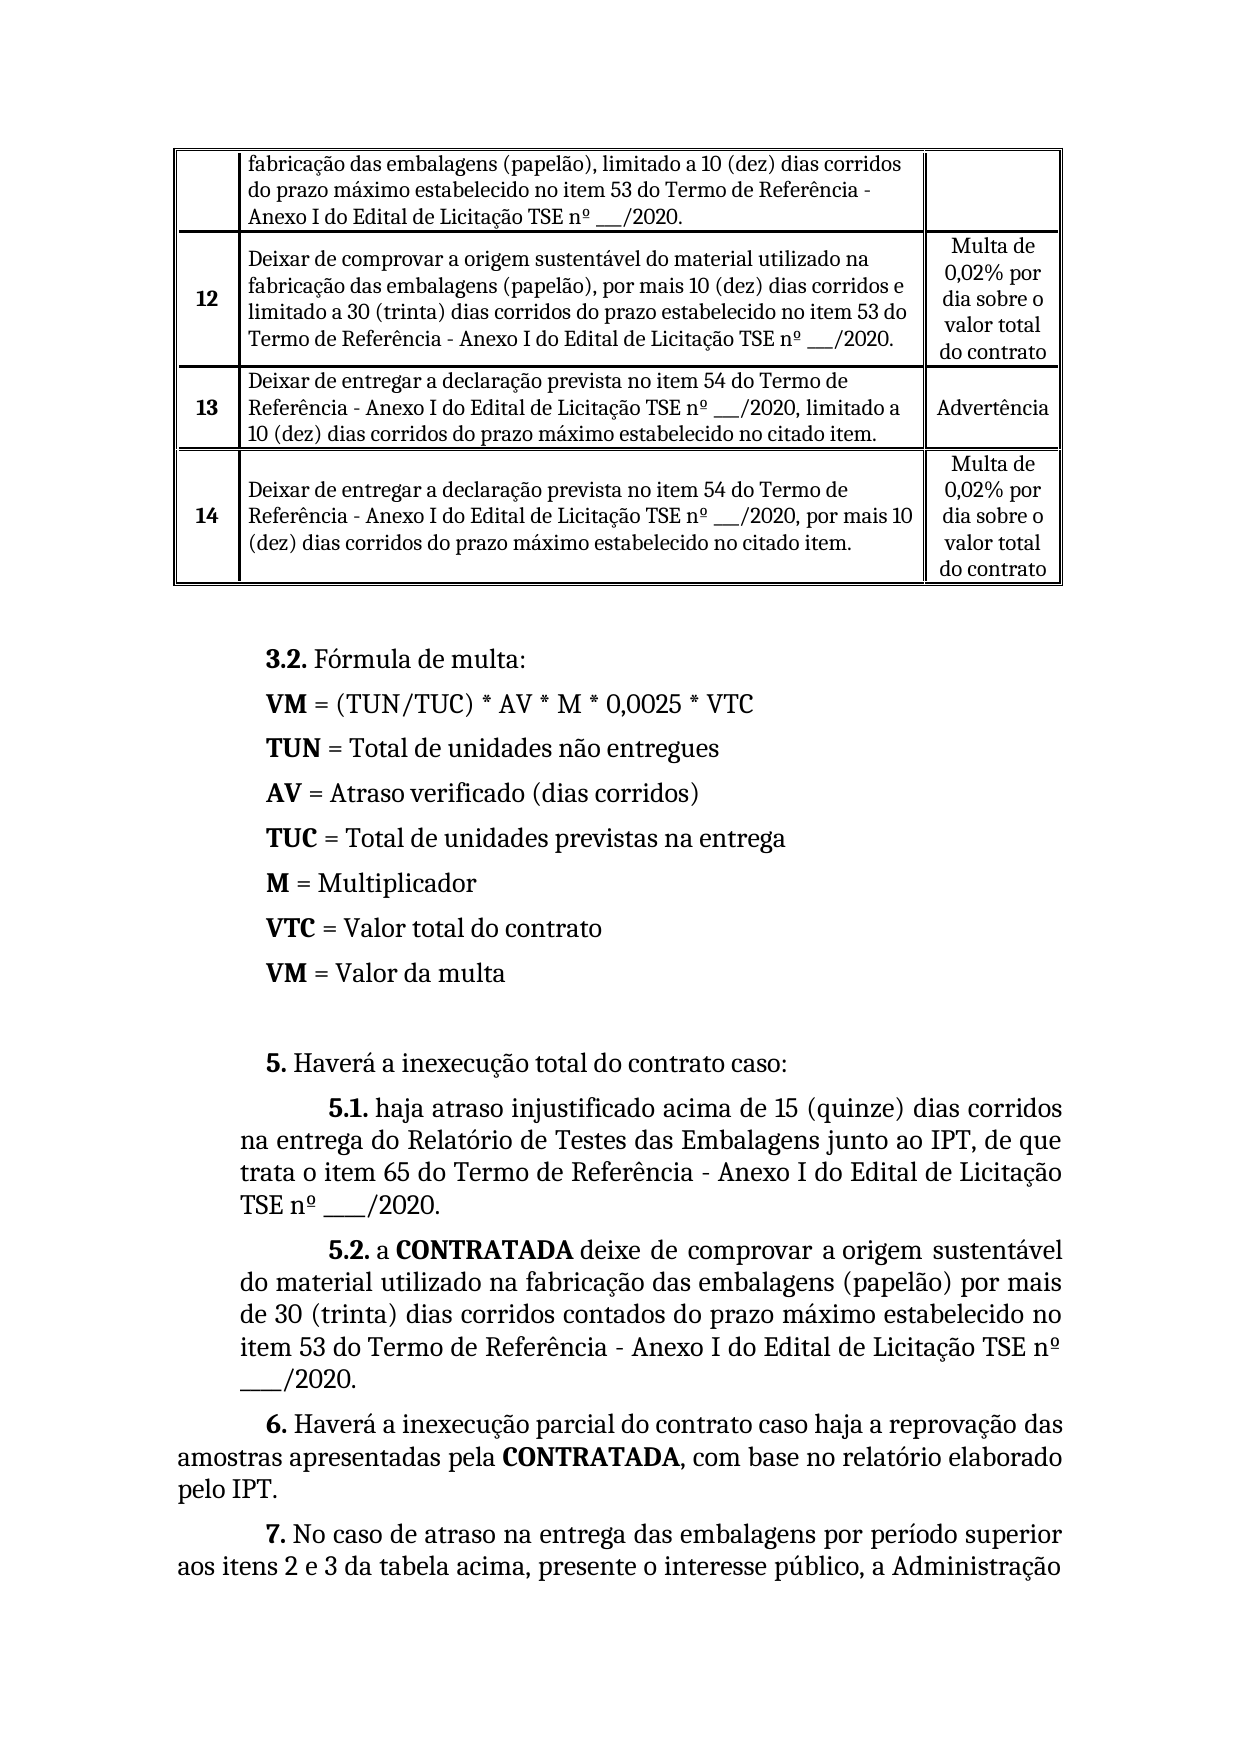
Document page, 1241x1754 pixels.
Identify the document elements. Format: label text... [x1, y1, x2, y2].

text 6. Haverá a inexecução parcial do contrato caso haja a reprovação das amostras apresentadas pela CONTRATADA, com base no relatório elaborado pelo IPT. [177, 1408, 1063, 1506]
text VM = (TUN/TUC) * AV * M * 0,0025 * VTC [177, 688, 1063, 720]
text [177, 1518, 1063, 1583]
table_cell 12 [177, 230, 238, 365]
text 5.1. haja atraso injustificado acima de 15 (quinze) dias corridos na entrega do Relatório de Testes das Embalagens junto ao IPT, de que trata o item 65 do Termo de Referência - Anexo I do Edital de Licitação TSE nº ____/2020. [240, 1092, 1063, 1221]
table_cell 13 [177, 365, 238, 447]
text 3.2. Fórmula de multa: [177, 643, 1063, 675]
table_cell Deixar de entregar a declaração prevista no item 54 do Termo de Referência - Anexo I do Edital de Licitação TSE nº ___/2020, limitado a 10 (dez) dias corridos do prazo máximo estabelecido no citado item. [241, 368, 923, 447]
table_cell Multa de 0,02% por dia sobre o valor total do contrato [925, 447, 1060, 582]
table_cell Advertência [927, 365, 1059, 447]
text M = Multiplicador [177, 867, 1063, 900]
table_cell 11 [177, 151, 239, 230]
table_cell Deixar de entregar a declaração prevista no item 54 do Termo de Referência - Anexo I do Edital de Licitação TSE nº ___/2020, por mais 10 (dez) dias corridos do prazo máximo estabelecido no citado item. [239, 447, 925, 582]
text 5. Haverá a inexecução total do contrato caso: [177, 1047, 1063, 1079]
text TUN = Total de unidades não entregues [177, 733, 1063, 765]
text AV = Atraso verificado (dias corridos) [177, 777, 1063, 810]
table_cell Multa de 0,02% por dia sobre o valor total do contrato [927, 230, 1059, 365]
table_cell Advertência [925, 151, 1059, 230]
text VM = Valor da multa [177, 957, 1063, 989]
table_cell Deixar de comprovar a origem sustentável do material utilizado na fabricação das embalagens (papelão), por mais 10 (dez) dias corridos e limitado a 30 (trinta) dias corridos do prazo estabelecido no item 53 do Termo de Referência - Anexo I do Edital de Licitação TSE nº ___/2020. [241, 233, 923, 365]
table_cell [239, 149, 925, 230]
table_cell 14 [177, 447, 239, 582]
text TUC = Total de unidades previstas na entrega [177, 822, 1063, 855]
text VTC = Valor total do contrato [177, 912, 1063, 944]
text 5.2. a CONTRATADA deixe de comprovar a origem sustentável do material utilizado na fabricação das embalagens (papelão) por mais de 30 (trinta) dias corridos contados do prazo máximo estabelecido no item 53 do Termo de Referência - Anexo I do Edital de Licitação TSE nº ____/2020. [240, 1234, 1063, 1396]
